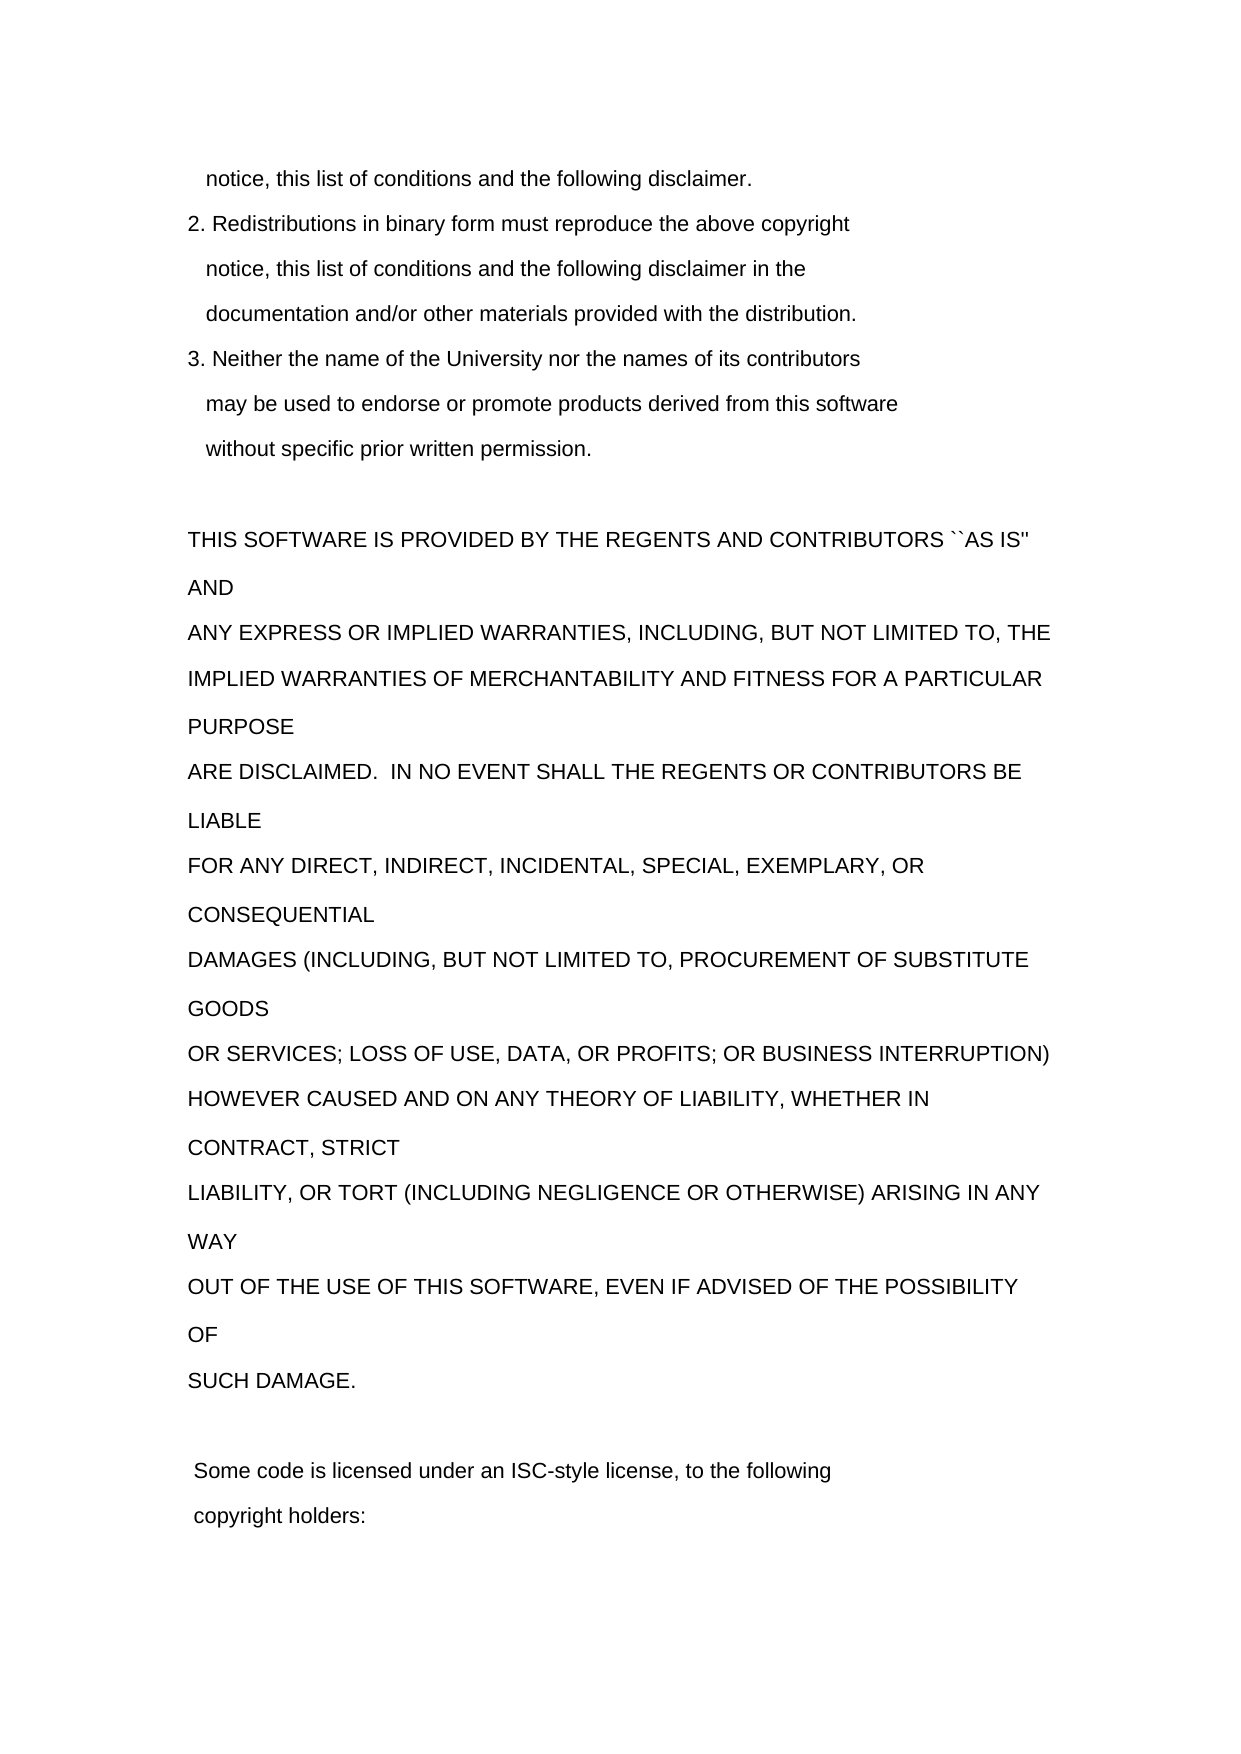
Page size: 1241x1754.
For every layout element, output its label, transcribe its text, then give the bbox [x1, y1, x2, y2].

text notice, this list of conditions and the following disclaimer in the [187, 252, 1053, 285]
text DAMAGES (INCLUDING, BUT NOT LIMITED TO, PROCUREMENT OF SUBSTITUTE GOODS [187, 943, 1053, 1024]
text without specific prior written permission. [187, 433, 1053, 465]
text Some code is licensed under an ISC-style license, to the following [187, 1454, 1053, 1487]
text copyright holders: [187, 1499, 1053, 1532]
text LIABILITY, OR TORT (INCLUDING NEGLIGENCE OR OTHERWISE) ARISING IN ANY WAY [187, 1176, 1053, 1257]
text OUT OF THE USE OF THIS SOFTWARE, EVEN IF ADVISED OF THE POSSIBILITY OF [187, 1270, 1053, 1351]
text documentation and/or other materials provided with the distribution. [187, 297, 1053, 330]
text may be used to endorse or promote products derived from this software [187, 387, 1053, 420]
text notice, this list of conditions and the following disclaimer. [187, 162, 1053, 194]
text IMPLIED WARRANTIES OF MERCHANTABILITY AND FITNESS FOR A PARTICULAR PURPOSE [187, 662, 1053, 743]
text SUCH DAMAGE. [187, 1364, 1053, 1396]
text HOWEVER CAUSED AND ON ANY THEORY OF LIABILITY, WHETHER IN CONTRACT, STRICT [187, 1082, 1053, 1163]
text THIS SOFTWARE IS PROVIDED BY THE REGENTS AND CONTRIBUTORS ``AS IS'' AND [187, 523, 1053, 604]
text 3. Neither the name of the University nor the names of its contributors [187, 342, 1053, 375]
text OR SERVICES; LOSS OF USE, DATA, OR PROFITS; OR BUSINESS INTERRUPTION) [187, 1037, 1053, 1070]
text FOR ANY DIRECT, INDIRECT, INCIDENTAL, SPECIAL, EXEMPLARY, OR CONSEQUENTIAL [187, 849, 1053, 931]
text ARE DISCLAIMED. IN NO EVENT SHALL THE REGENTS OR CONTRIBUTORS BE LIABLE [187, 756, 1053, 837]
text 2. Redistributions in binary form must reproduce the above copyright [187, 207, 1053, 239]
text ANY EXPRESS OR IMPLIED WARRANTIES, INCLUDING, BUT NOT LIMITED TO, THE [187, 617, 1053, 649]
